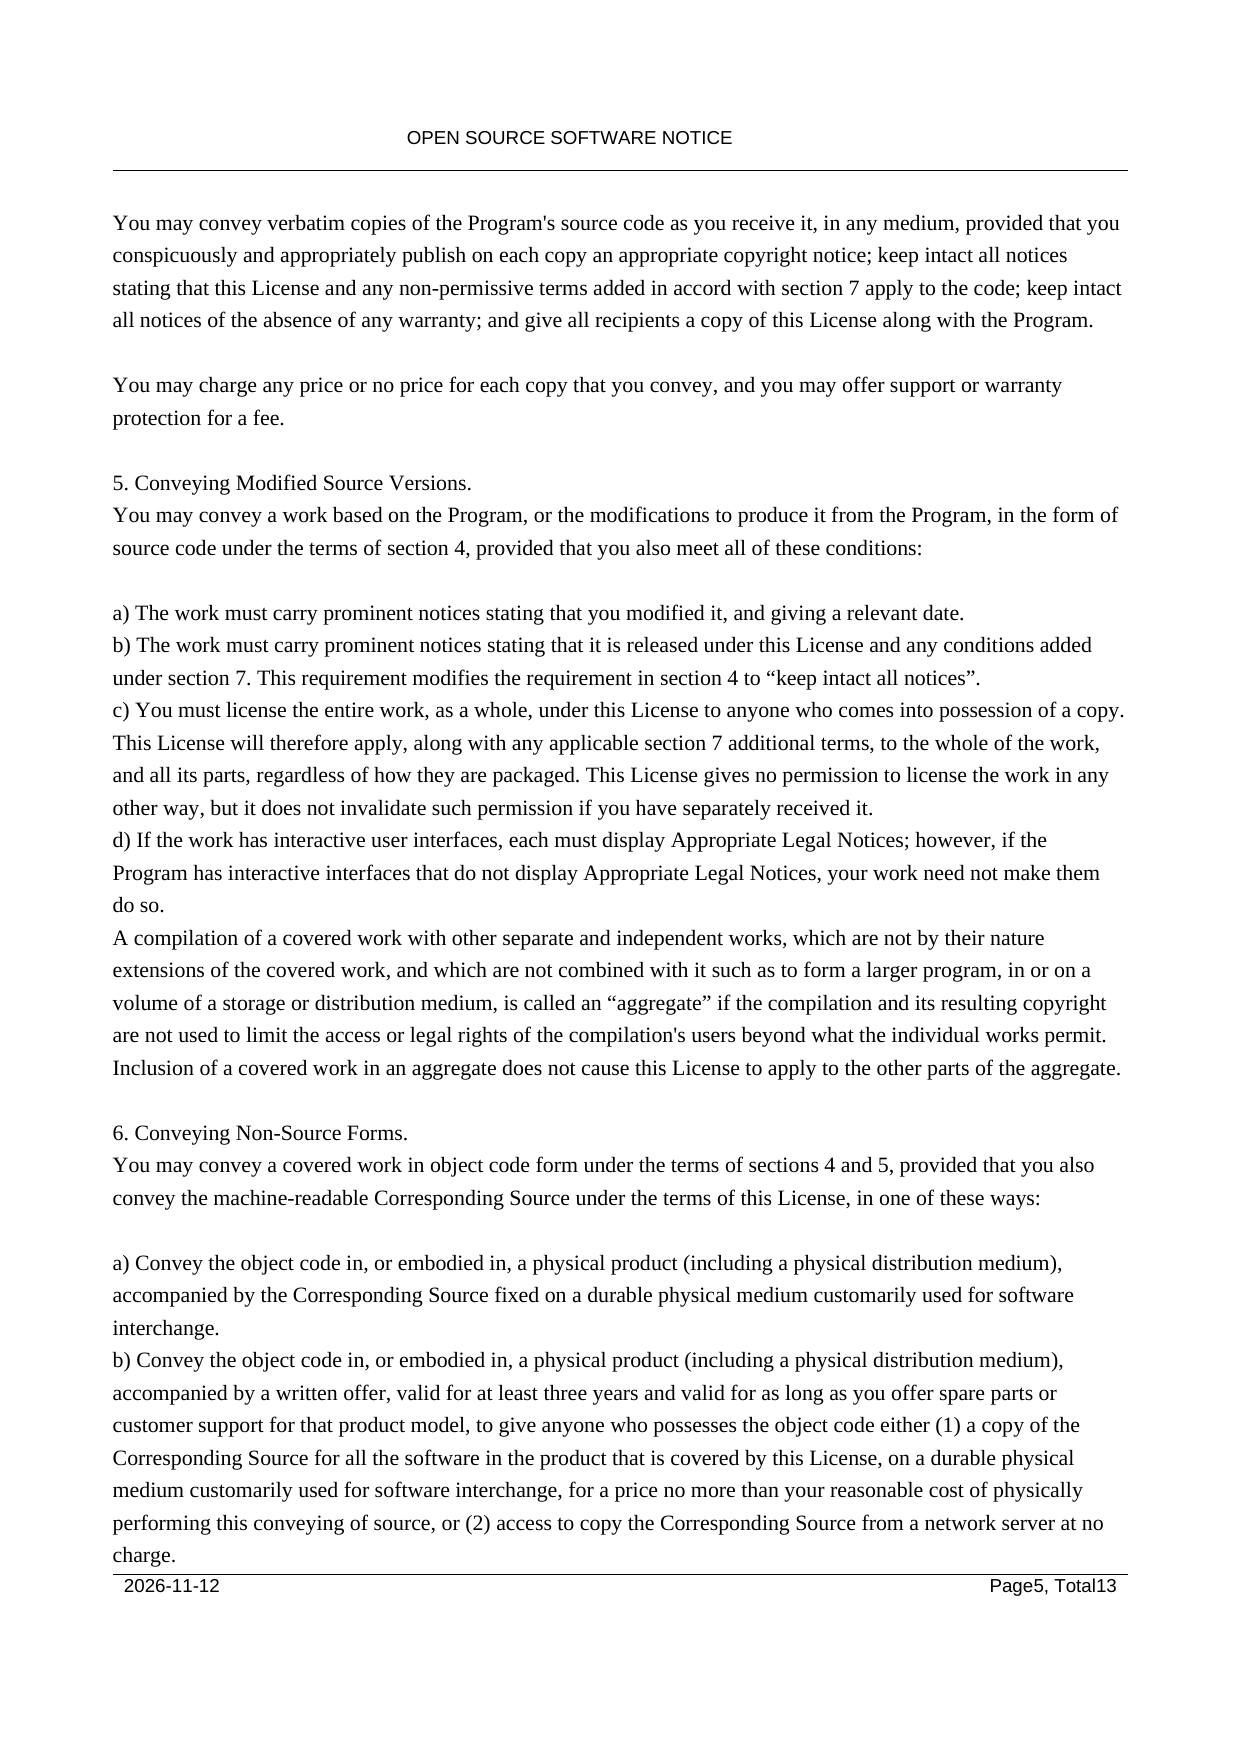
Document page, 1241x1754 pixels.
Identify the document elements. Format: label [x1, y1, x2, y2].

text [112, 206, 1128, 1571]
